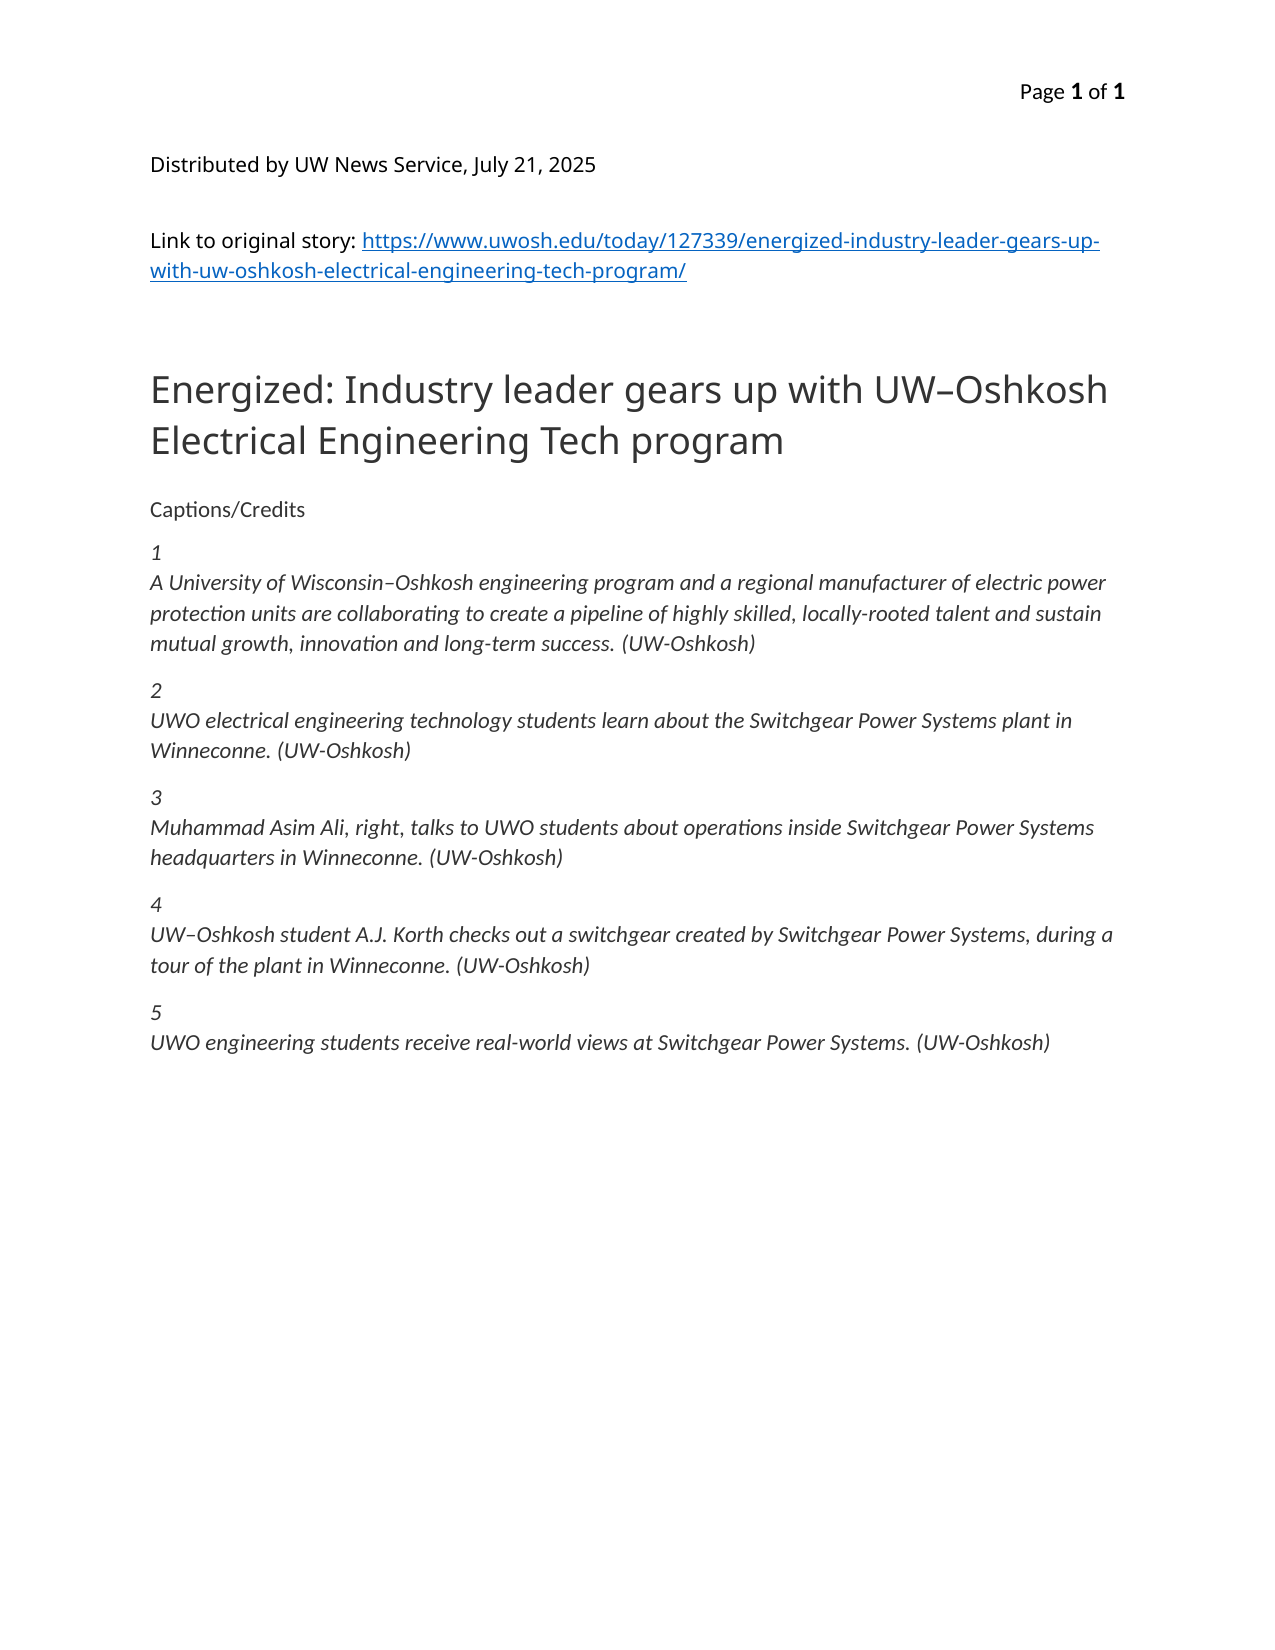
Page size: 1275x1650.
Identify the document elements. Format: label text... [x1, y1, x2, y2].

text Distributed by UW News Service, July 21, 2025 [150, 150, 1125, 178]
text 4 UW–Oshkosh student A.J. Korth checks out a switchgear created by Switchgear Power Systems, during a tour of the plant in Winneconne. (UW-Oshkosh) [150, 890, 1125, 979]
text 2 UWO electrical engineering technology students learn about the Switchgear Power Systems plant in Winneconne. (UW-Oshkosh) [150, 676, 1125, 764]
text 5 UWO engineering students receive real-world views at Switchgear Power Systems. (UW-Oshkosh) [150, 998, 1125, 1056]
text 3 Muhammad Asim Ali, right, talks to UWO students about operations inside Switchgear Power Systems headquarters in Winneconne. (UW-Oshkosh) [150, 783, 1125, 872]
text Captions/Credits [150, 495, 1125, 523]
text 1 A University of Wisconsin–Oshkosh engineering program and a regional manufacturer of electric power protection units are collaborating to create a pipeline of highly skilled, locally-rooted talent and sustain mutual growth, innovation and long-term success. (UW-Oshkosh) [150, 538, 1125, 657]
text Energized: Industry leader gears up with UW–Oshkosh Electrical Engineering Tech program [150, 363, 1125, 466]
text Link to original story: https://www.uwosh.edu/today/127339/energized-industry-leader-gears-up-with-uw-oshkosh-electrical-engineering-tech-program/ [150, 226, 1125, 285]
